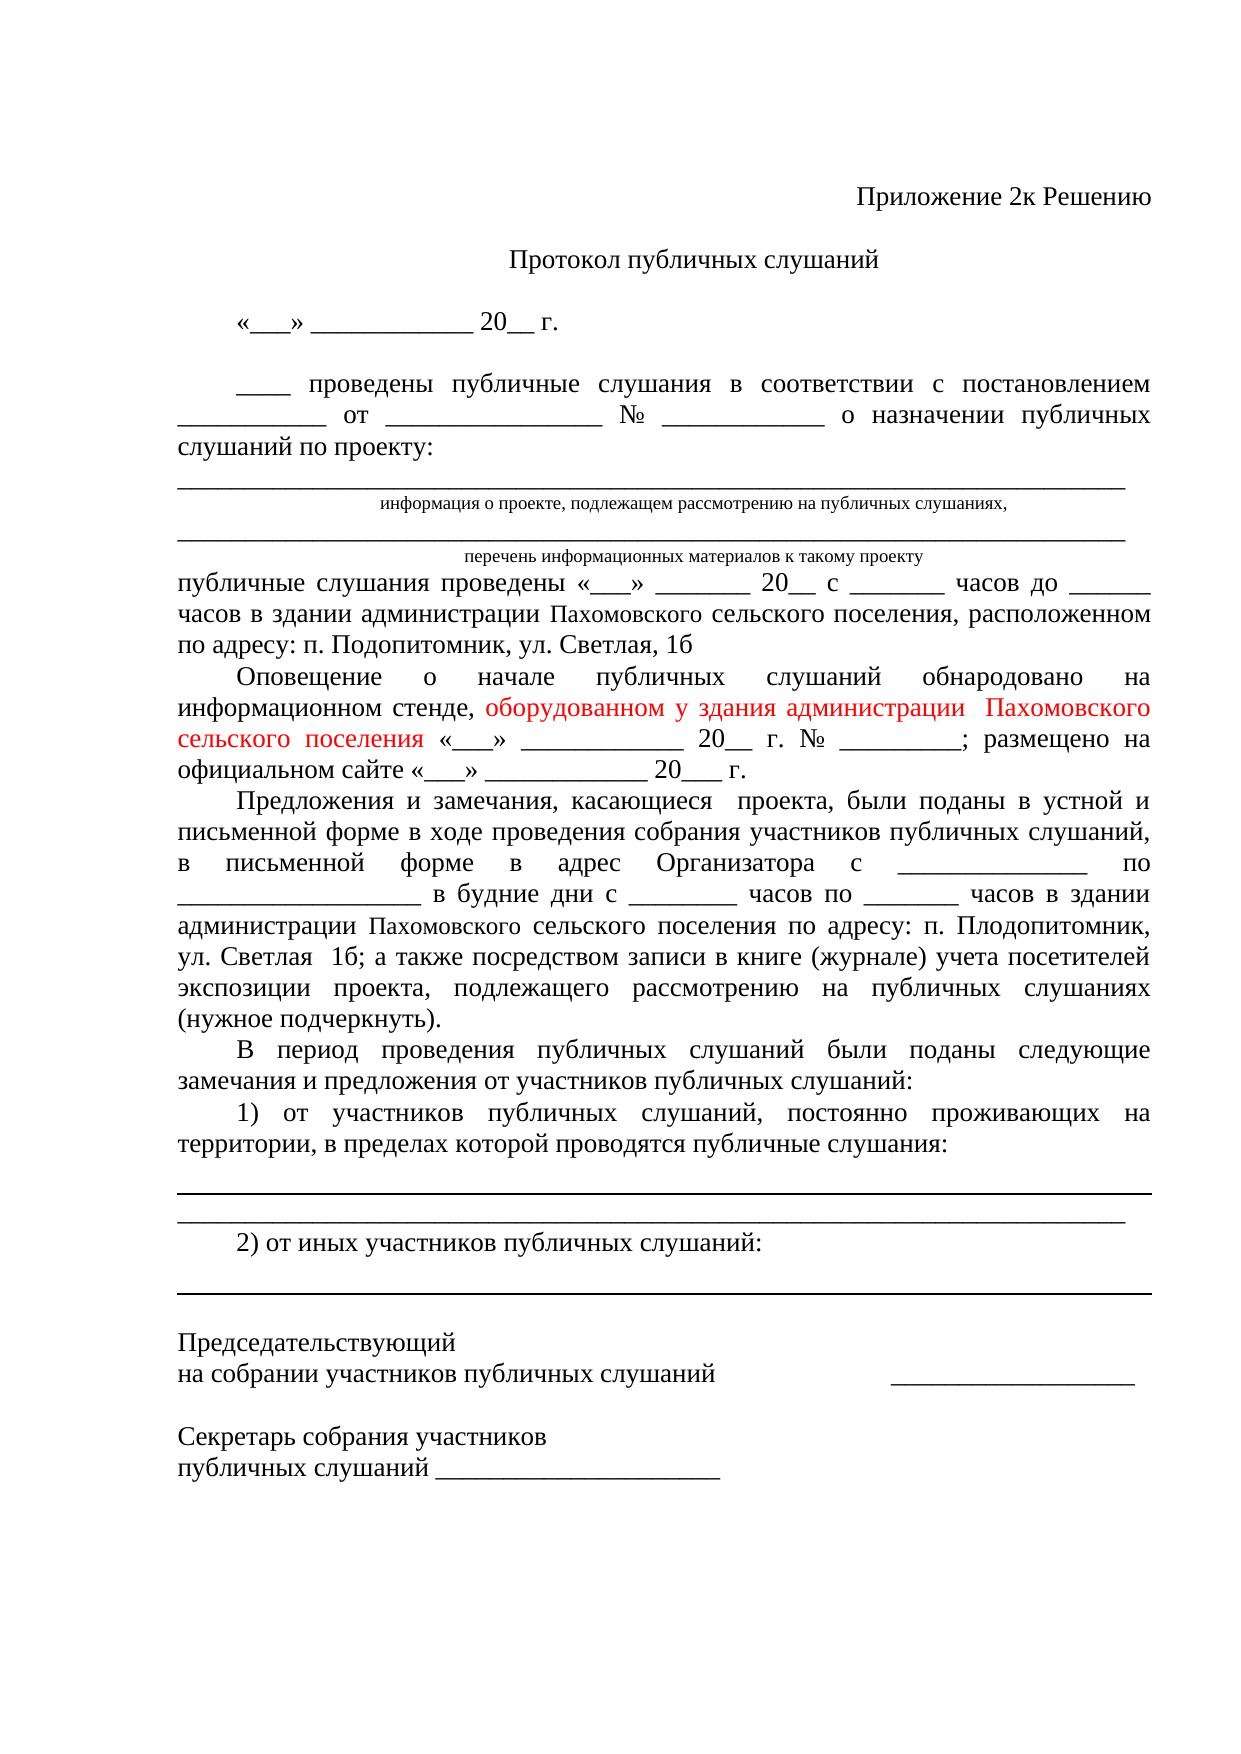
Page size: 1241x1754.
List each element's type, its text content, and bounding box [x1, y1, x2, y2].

text Секретарь собрания участников [177, 1419, 1152, 1451]
text перечень информационных материалов к такому проекту [177, 544, 1152, 566]
text публичных слушаний _____________________ [177, 1451, 1152, 1482]
text публичные слушания проведены «___» _______ 20__ с _______ часов до ______ часов в здании администрации Пахомовского сельского поселения, расположенном по адресу: п. Подопитомник, ул. Светлая, 1б [177, 566, 1152, 659]
text ______________________________________________________________________ [177, 513, 1152, 544]
text Оповещение о начале публичных слушаний обнародовано на информационном стенде, оборудованном у здания администрации Пахомовского сельского поселения «___» ____________ 20__ г. № _________; размещено на официальном сайте «___» ____________ 20___ г. [177, 659, 1152, 784]
text Протокол публичных слушаний [177, 243, 1152, 274]
text ____ проведены публичные слушания в соответствии с постановлением ___________ от ________________ № ____________ о назначении публичных слушаний по проекту: [177, 367, 1152, 461]
text на собрании участников публичных слушаний __________________ [177, 1357, 1152, 1388]
text В период проведения публичных слушаний были поданы следующие замечания и предложения от участников публичных слушаний: [177, 1033, 1152, 1096]
text Предложения и замечания, касающиеся проекта, были поданы в устной и письменной форме в ходе проведения собрания участников публичных слушаний, в письменной форме в адрес Организатора с ______________ по __________________ в будние дни с ________ часов по _______ часов в здании администрации Пахомовского сельского поселения по адресу: п. Плодопитомник, ул. Светлая 1б; а также посредством записи в книге (журнале) учета посетителей экспозиции проекта, подлежащего рассмотрению на публичных слушаниях (нужное подчеркнуть). [177, 784, 1152, 1033]
text 1) от участников публичных слушаний, постоянно проживающих на территории, в пределах которой проводятся публичные слушания: [177, 1096, 1152, 1158]
text информация о проекте, подлежащем рассмотрению на публичных слушаниях, [177, 492, 1152, 513]
text Приложение 2к Решению [177, 180, 1152, 212]
text ______________________________________________________________________ [177, 1195, 1152, 1226]
text ______________________________________________________________________ [177, 461, 1152, 492]
text «___» ____________ 20__ г. [177, 305, 1152, 336]
text 2) от иных участников публичных слушаний: [177, 1226, 1152, 1258]
text Председательствующий [177, 1326, 1152, 1357]
